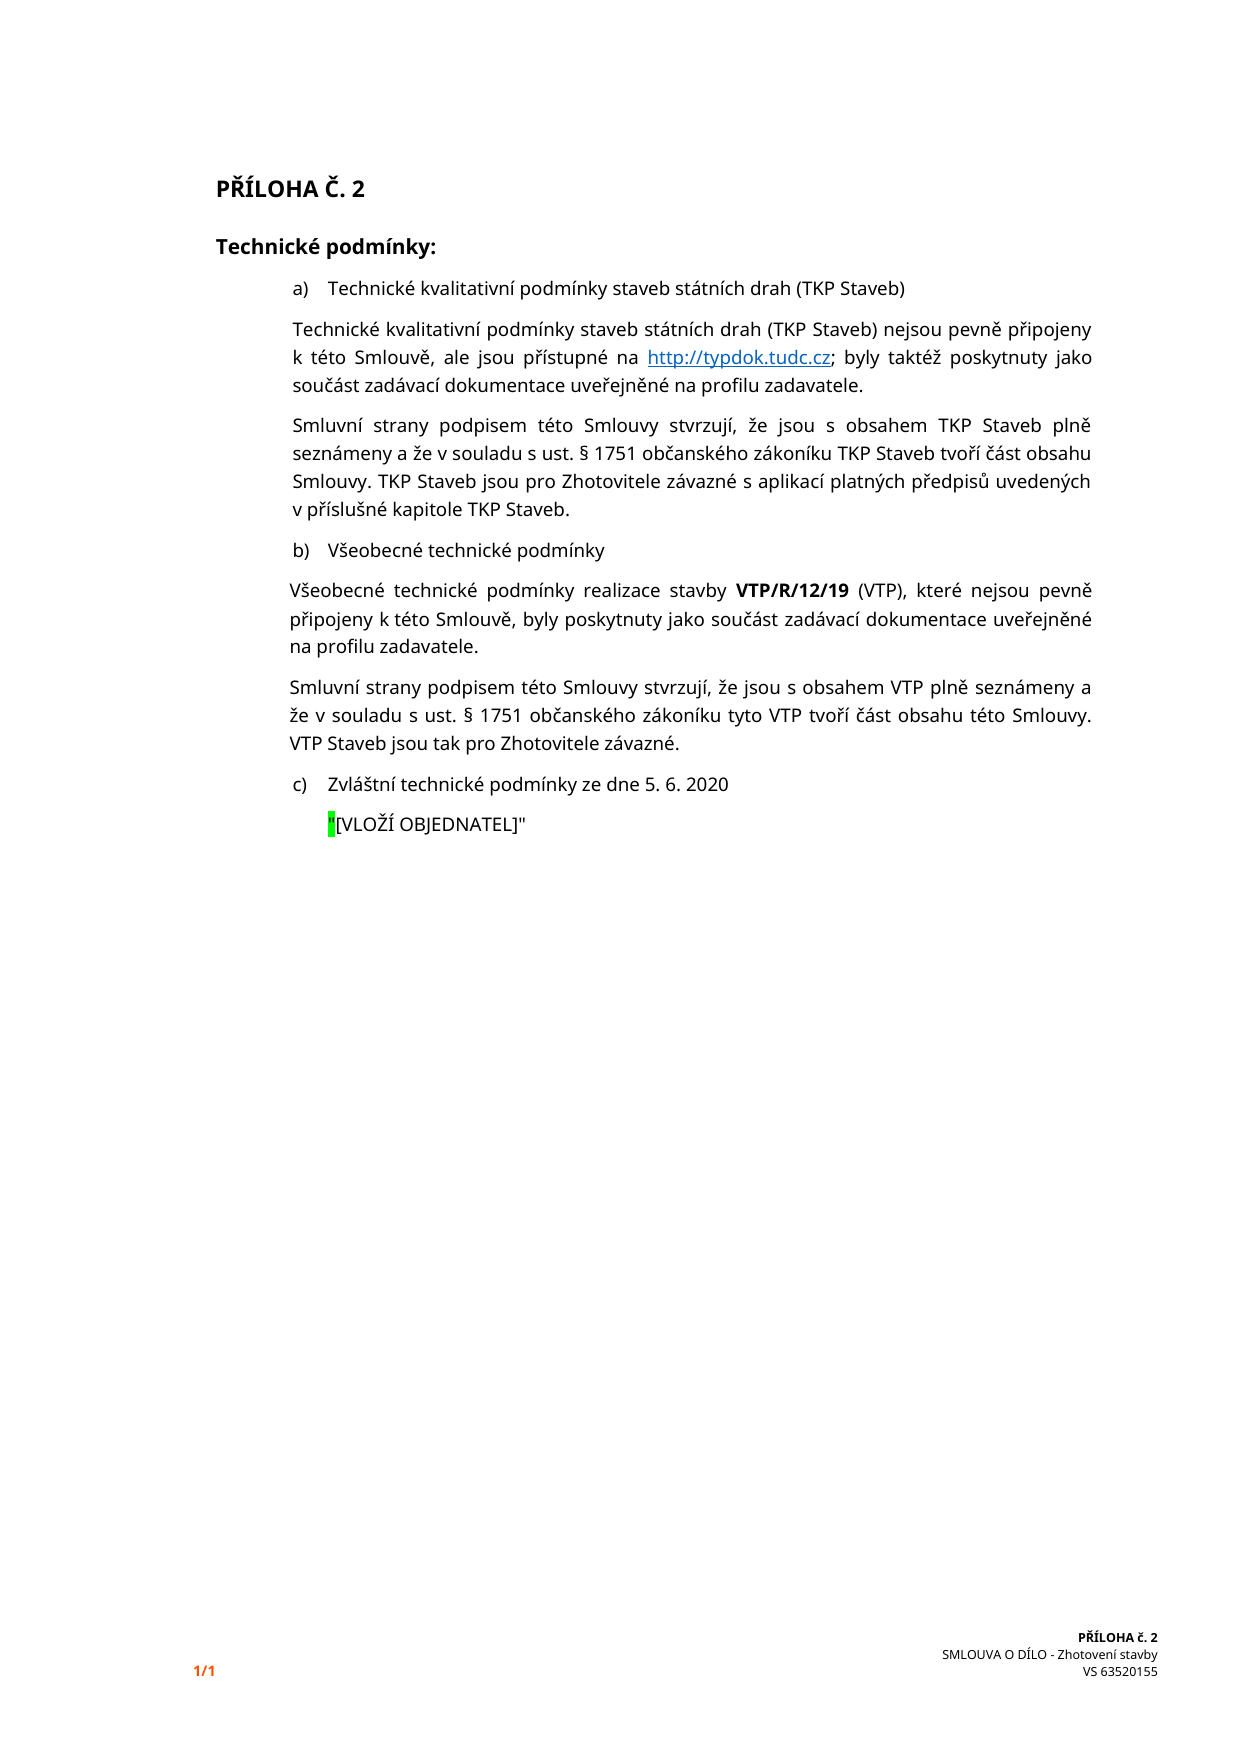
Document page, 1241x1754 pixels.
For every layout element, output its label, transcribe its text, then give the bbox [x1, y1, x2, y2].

text Technické kvalitativní podmínky staveb státních drah (TKP Staveb) nejsou pevně připojeny k této Smlouvě, ale jsou přístupné na http://typdok.tudc.cz; byly taktéž poskytnuty jako součást zadávací dokumentace uveřejněné na profilu zadavatele. [292, 316, 1093, 398]
text Smluvní strany podpisem této Smlouvy stvrzují, že jsou s obsahem TKP Staveb plně seznámeny a že v souladu s ust. § 1751 občanského zákoníku TKP Staveb tvoří část obsahu Smlouvy. TKP Staveb jsou pro Zhotovitele závazné s aplikací platných předpisů uvedených v příslušné kapitole TKP Staveb. [292, 413, 1093, 522]
text Všeobecné technické podmínky realizace stavby VTP/R/12/19 (VTP), které nejsou pevně připojeny k této Smlouvě, byly poskytnuty jako součást zadávací dokumentace uveřejněné na profilu zadavatele. [289, 578, 1093, 659]
text Zvláštní technické podmínky ze dne 5. 6. 2020 [292, 771, 1093, 796]
text Smluvní strany podpisem této Smlouvy stvrzují, že jsou s obsahem VTP plně seznámeny a že v souladu s ust. § 1751 občanského zákoníku tyto VTP tvoří část obsahu této Smlouvy. VTP Staveb jsou tak pro Zhotovitele závazné. [289, 674, 1093, 756]
text Technické podmínky: [216, 232, 1093, 260]
list Technické kvalitativní podmínky staveb státních drah (TKP Staveb) [292, 276, 1093, 301]
text Příloha č. 2 [216, 172, 1093, 204]
text Všeobecné technické podmínky [292, 537, 1093, 563]
